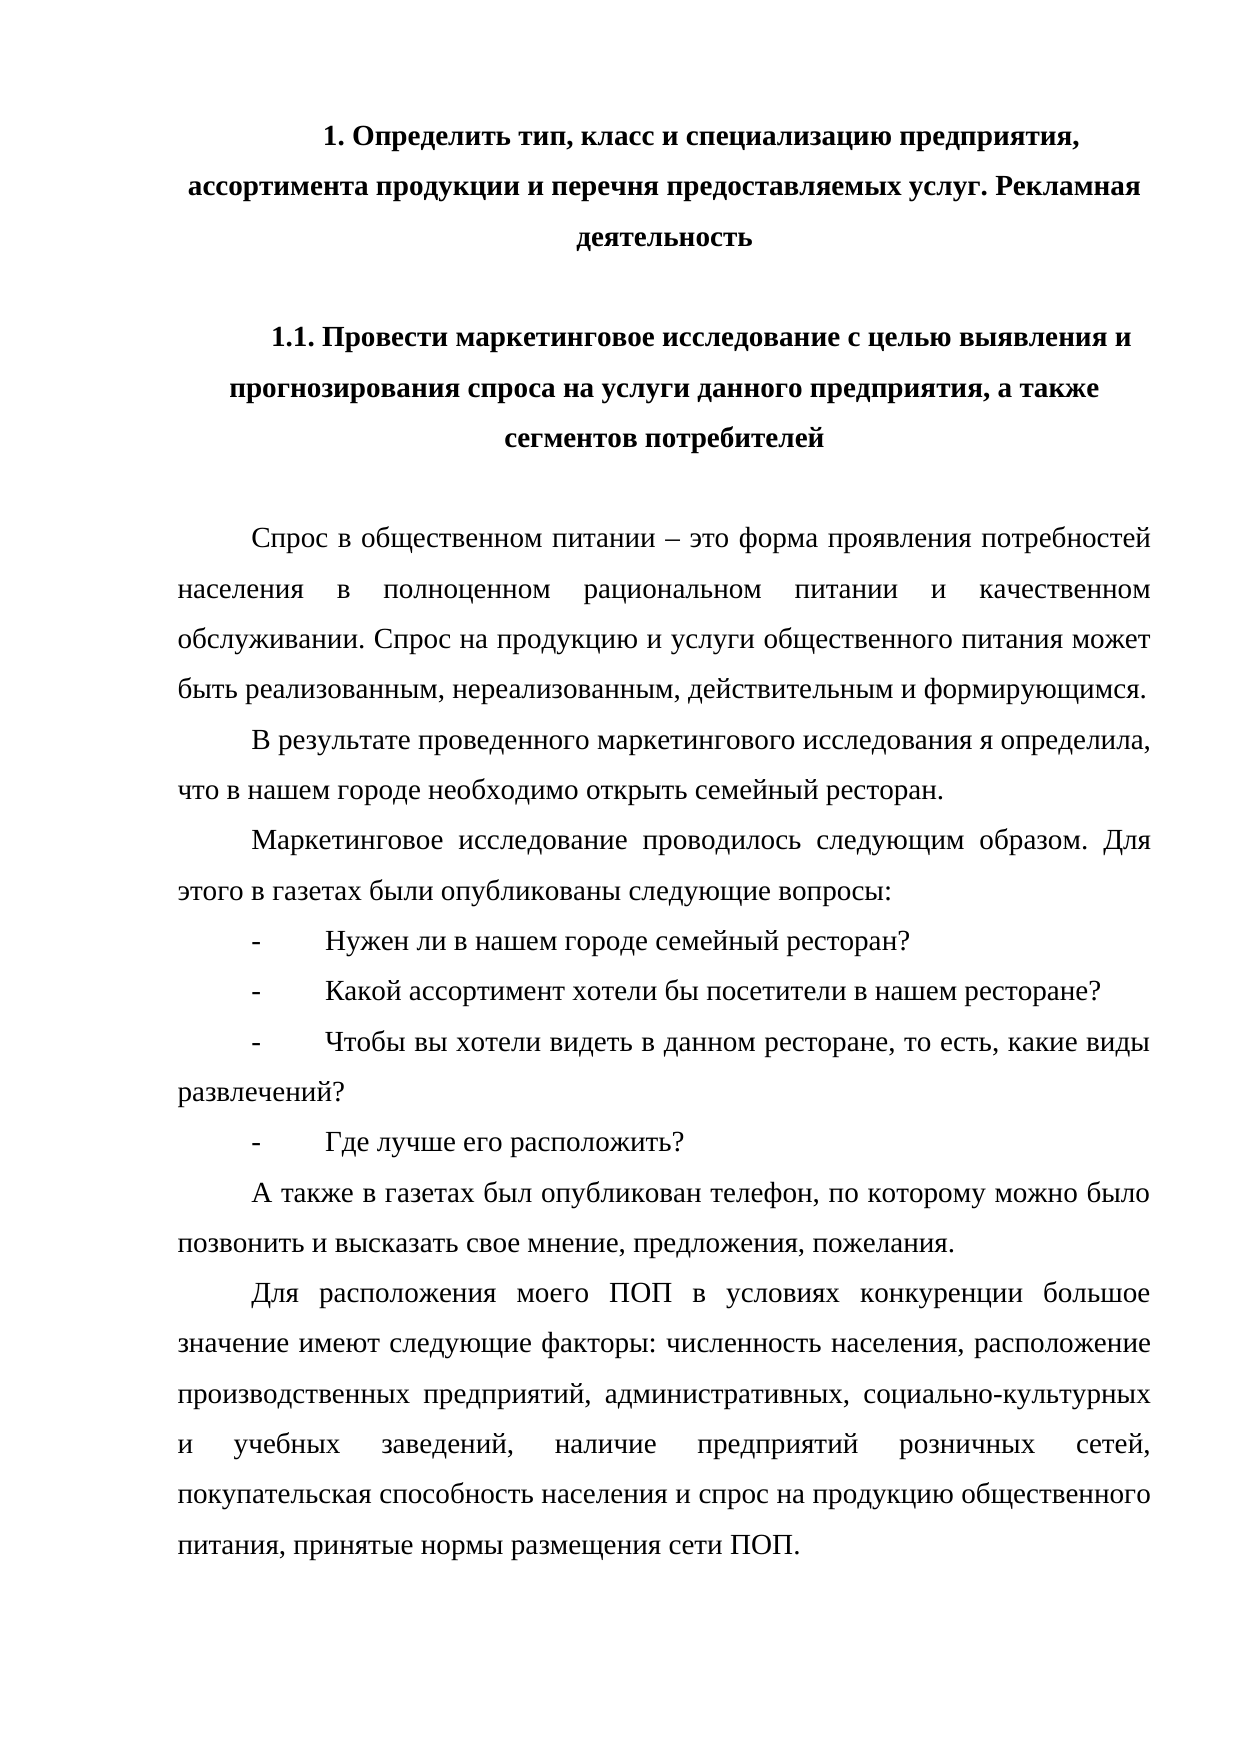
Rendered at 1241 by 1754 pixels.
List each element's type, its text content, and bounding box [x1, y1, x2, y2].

text Маркетинговое исследование проводилось следующим образом. Для этого в газетах были опубликованы следующие вопросы: [177, 822, 1152, 906]
subtitle 1. Определить тип, класс и специализацию предприятия, ассортимента продукции и перечня предоставляемых услуг. Рекламная деятельность [177, 118, 1152, 252]
list Чтобы вы хотели видеть в данном ресторане, то есть, какие виды развлечений? [177, 1024, 1152, 1108]
list Нужен ли в нашем городе семейный ресторан? [177, 923, 1152, 957]
text А также в газетах был опубликован телефон, по которому можно было позвонить и высказать свое мнение, предложения, пожелания. [177, 1175, 1152, 1258]
subtitle 1.1. Провести маркетинговое исследование с целью выявления и прогнозирования спроса на услуги данного предприятия, а также сегментов потребителей [177, 319, 1152, 453]
text Спрос в общественном питании – это форма проявления потребностей населения в полноценном рациональном питании и качественном обслуживании. Спрос на продукцию и услуги общественного питания может быть реализованным, нереализованным, действительным и формирующимся. [177, 521, 1152, 705]
list Где лучше его расположить? [177, 1124, 1152, 1158]
text В результате проведенного маркетингового исследования я определила, что в нашем городе необходимо открыть семейный ресторан. [177, 722, 1152, 806]
list Какой ассортимент хотели бы посетители в нашем ресторане? [177, 973, 1152, 1007]
text Для расположения моего ПОП в условиях конкуренции большое значение имеют следующие факторы: численность населения, расположение производственных предприятий, административных, социально-культурных и учебных заведений, наличие предприятий розничных сетей, покупательская способность населения и спрос на продукцию общественного питания, принятые нормы размещения сети ПОП. [177, 1275, 1152, 1560]
